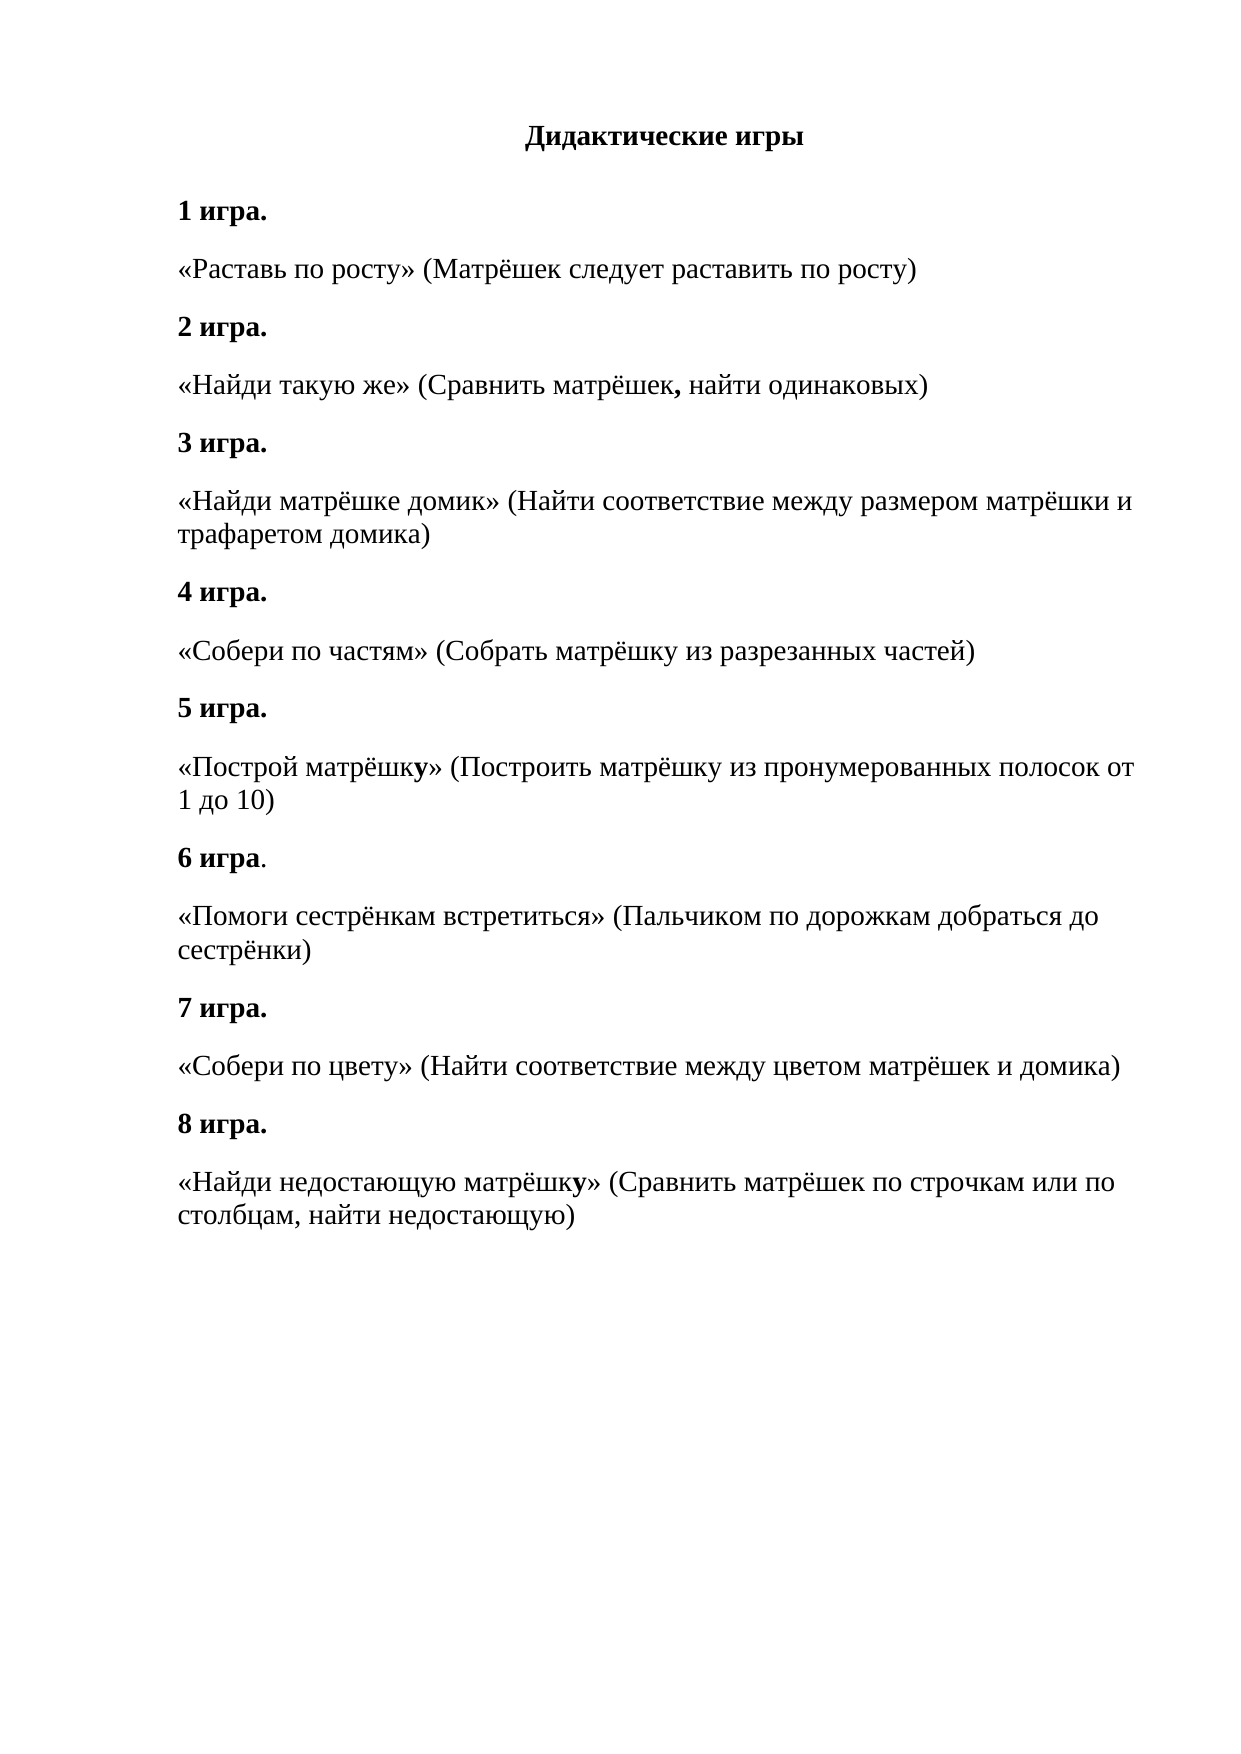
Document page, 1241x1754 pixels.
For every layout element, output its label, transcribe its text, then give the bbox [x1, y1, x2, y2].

text «Найди недостающую матрёшку» (Сравнить матрёшек по строчкам или по столбцам, найти недостающую) [177, 1164, 1152, 1231]
text «Найди такую же» (Сравнить матрёшек, найти одинаковых) [177, 367, 1152, 401]
text «Помоги сестрёнкам встретиться» (Пальчиком по дорожкам добраться до сестрёнки) [177, 898, 1152, 965]
text «Собери по частям» (Собрать матрёшку из разрезанных частей) [177, 633, 1152, 666]
text «Раставь по росту» (Матрёшек следует раставить по росту) [177, 251, 1152, 284]
text 3 игра. [177, 425, 1152, 458]
text 6 игра. [177, 840, 1152, 874]
text 1 игра. [177, 193, 1152, 226]
text 2 игра. [177, 309, 1152, 342]
text «Собери по цвету» (Найти соответствие между цветом матрёшек и домика) [177, 1048, 1152, 1081]
text 8 игра. [177, 1106, 1152, 1139]
text 5 игра. [177, 691, 1152, 724]
text «Найди матрёшке домик» (Найти соответствие между размером матрёшки и трафаретом домика) [177, 483, 1152, 550]
text 7 игра. [177, 990, 1152, 1023]
text «Построй матрёшку» (Построить матрёшку из пронумерованных полосок от 1 до 10) [177, 749, 1152, 816]
text Дидактические игры [177, 118, 1152, 152]
text 4 игра. [177, 574, 1152, 608]
